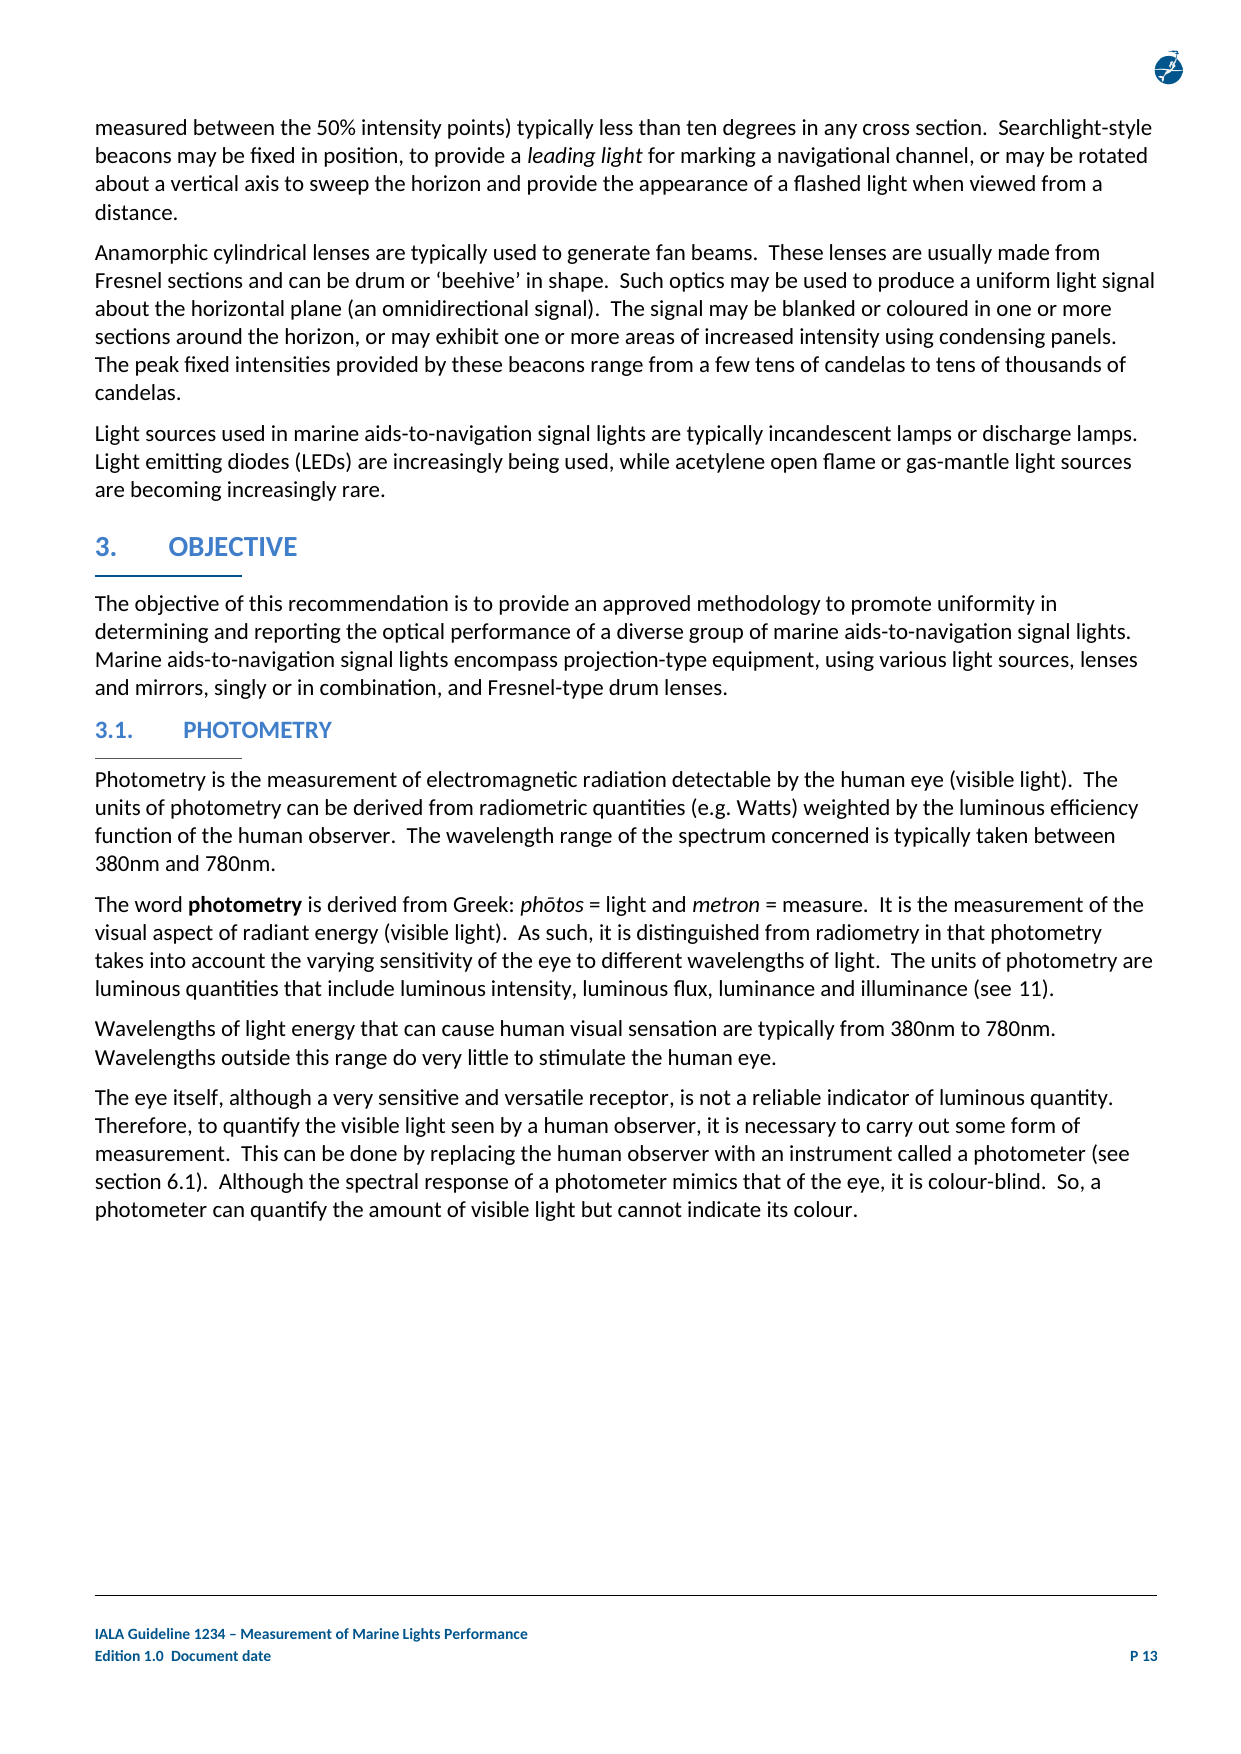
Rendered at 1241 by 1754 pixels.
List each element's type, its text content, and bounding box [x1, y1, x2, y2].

picture [1123, 0, 1241, 119]
text Anamorphic cylindrical lenses are typically used to generate fan beams. These lenses are usually made from Fresnel sections and can be drum or ‘beehive’ in shape. Such optics may be used to produce a uniform light signal about the horizontal plane (an omnidirectional signal). The signal may be blanked or coloured in one or more sections around the horizon, or may exhibit one or more areas of increased intensity using condensing panels. The peak fixed intensities provided by these beacons range from a few tens of candelas to tens of thousands of candelas. [94, 238, 1157, 406]
text Light sources used in marine aids-to-navigation signal lights are typically incandescent lamps or discharge lamps. Light emitting diodes (LEDs) are increasingly being used, while acetylene open flame or gas-mantle light sources are becoming increasingly rare. [94, 419, 1157, 503]
text The eye itself, although a very sensitive and versatile receptor, is not a reliable indicator of luminous quantity. Therefore, to quantify the visible light seen by a human observer, it is necessary to carry out some form of measurement. This can be done by replacing the human observer with an instrument called a photometer (see section A 7.1). Although the spectral response of a photometer mimics that of the eye, it is colour-blind. So, a photometer can quantify the amount of visible light but cannot indicate its colour. [94, 1083, 1157, 1223]
text The objective of this recommendation is to provide an approved methodology to promote uniformity in determining and reporting the optical performance of a diverse group of marine aids-to-navigation signal lights. Marine aids-to-navigation signal lights encompass projection-type equipment, using various light sources, lenses and mirrors, singly or in combination, and Fresnel-type drum lenses. [94, 589, 1157, 702]
subtitle Photometry [94, 714, 1157, 744]
text Photometry is the measurement of electromagnetic radiation detectable by the human eye (visible light). The units of photometry can be derived from radiometric quantities (e.g. Watts) weighted by the luminous efficiency function of the human observer. The wavelength range of the spectrum concerned is typically taken between 380nm and 780nm. [94, 765, 1157, 877]
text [94, 113, 1157, 226]
text The word photometry is derived from Greek: phōtos = light and metron = measure. It is the measurement of the visual aspect of radiant energy (visible light). As such, it is distinguished from radiometry in that photometry takes into account the varying sensitivity of the eye to different wavelengths of light. The units of photometry are luminous quantities that include luminous intensity, luminous flux, luminance and illuminance (see 4). [94, 890, 1157, 1002]
subtitle OBJECTIVE [94, 528, 1157, 563]
text Wavelengths of light energy that can cause human visual sensation are typically from 380nm to 780nm. Wavelengths outside this range do very little to stimulate the human eye. [94, 1014, 1157, 1071]
